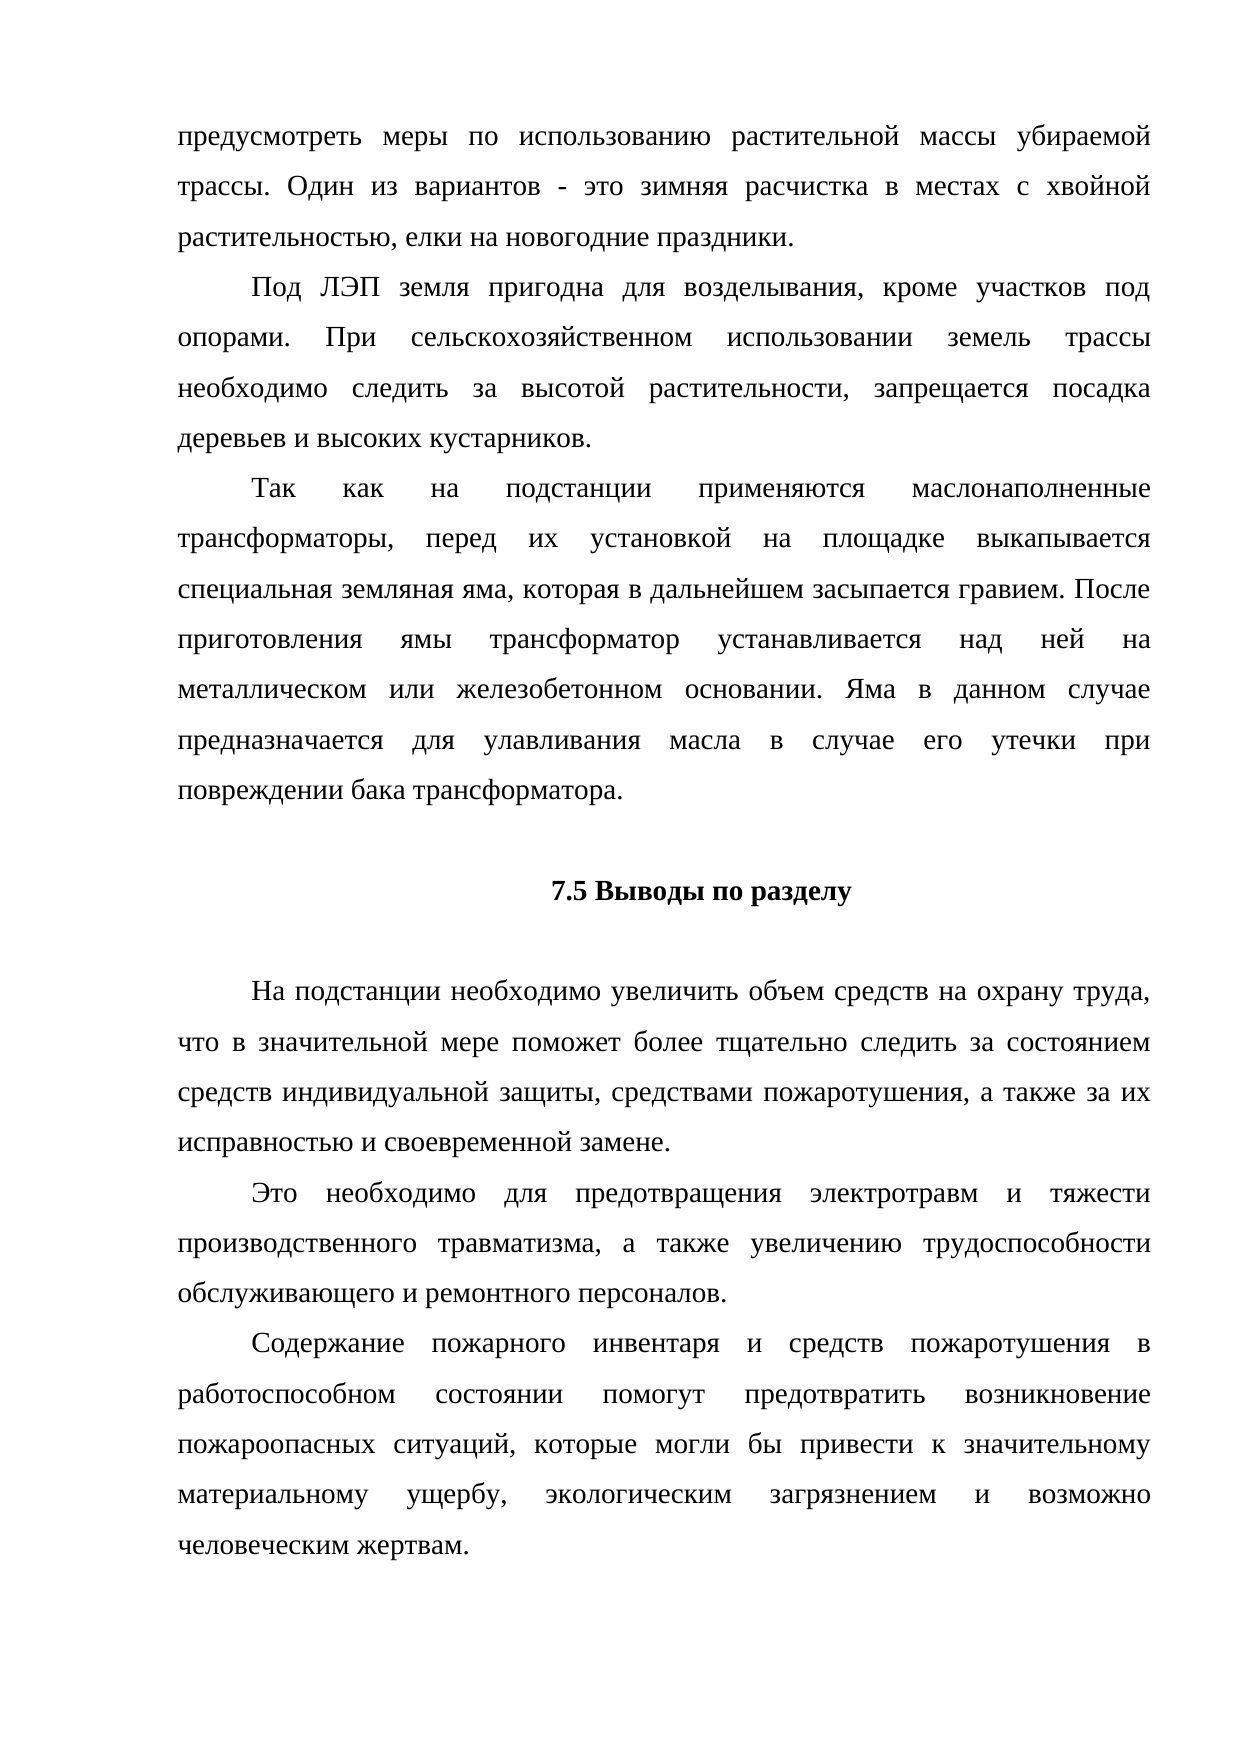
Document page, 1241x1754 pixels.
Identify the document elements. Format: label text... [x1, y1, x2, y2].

text Под ЛЭП земля пригодна для возделывания, кроме участков под опорами. При сельскохозяйственном использовании земель трассы необходимо следить за высотой растительности, запрещается посадка деревьев и высоких кустарников. [177, 269, 1152, 453]
text На подстанции необходимо увеличить объем средств на охрану труда, что в значительной мере поможет более тщательно следить за состоянием средств индивидуальной защиты, средствами пожаротушения, а также за их исправностью и своевременной замене. [177, 973, 1152, 1158]
text Содержание пожарного инвентаря и средств пожаротушения в работоспособном состоянии помогут предотвратить возникновение пожароопасных ситуаций, которые могли бы привести к значительному материальному ущербу, экологическим загрязнением и возможно человеческим жертвам. [177, 1326, 1152, 1560]
text 7.5 Выводы по разделу [177, 873, 1152, 906]
text Это необходимо для предотвращения электротравм и тяжести производственного травматизма, а также увеличению трудоспособности обслуживающего и ремонтного персоналов. [177, 1175, 1152, 1309]
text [177, 118, 1152, 252]
text Так как на подстанции применяются маслонаполненные трансформаторы, перед их установкой на площадке выкапывается специальная земляная яма, которая в дальнейшем засыпается гравием. После приготовления ямы трансформатор устанавливается над ней на металлическом или железобетонном основании. Яма в данном случае предназначается для улавливания масла в случае его утечки при повреждении бака трансформатора. [177, 470, 1152, 806]
